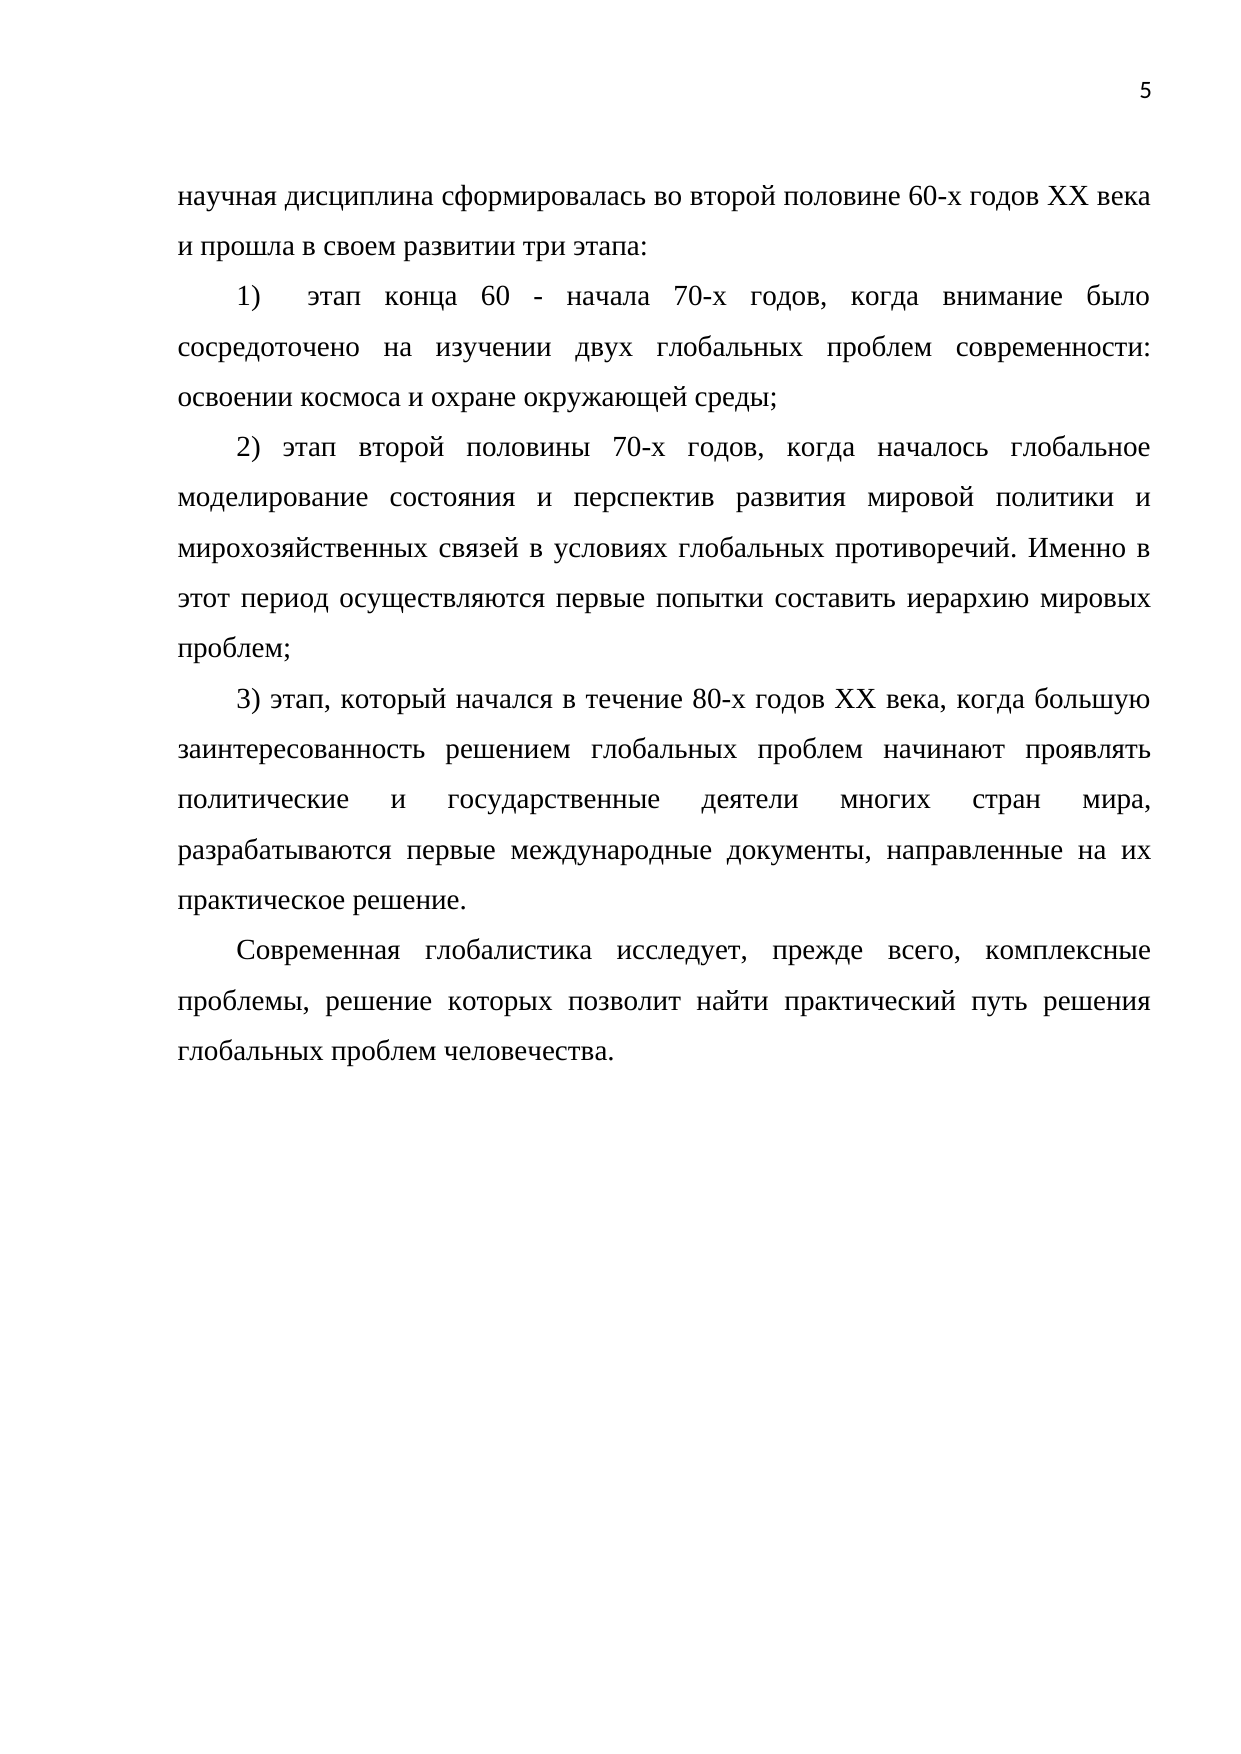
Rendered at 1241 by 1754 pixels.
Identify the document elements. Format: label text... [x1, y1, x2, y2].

text 1) этап конца 60 - начала 70-х годов, когда внимание было сосредоточено на изучении двух глобальных проблем современности: освоении космоса и охране окружающей среды; [177, 278, 1152, 412]
text 3) этап, который начался в течение 80-х годов XX века, когда большую заинтересованность решением глобальных проблем начинают проявлять политические и государственные деятели многих стран мира, разрабатываются первые международные документы, направленные на их практическое решение. [177, 681, 1152, 916]
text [177, 178, 1152, 262]
text Современная глобалистика исследует, прежде всего, комплексные проблемы, решение которых позволит найти практический путь решения глобальных проблем человечества. [177, 932, 1152, 1067]
text 2) этап второй половины 70-х годов, когда началось глобальное моделирование состояния и перспектив развития мировой политики и мирохозяйственных связей в условиях глобальных противоречий. Именно в этот период осуществляются первые попытки составить иерархию мировых проблем; [177, 429, 1152, 664]
